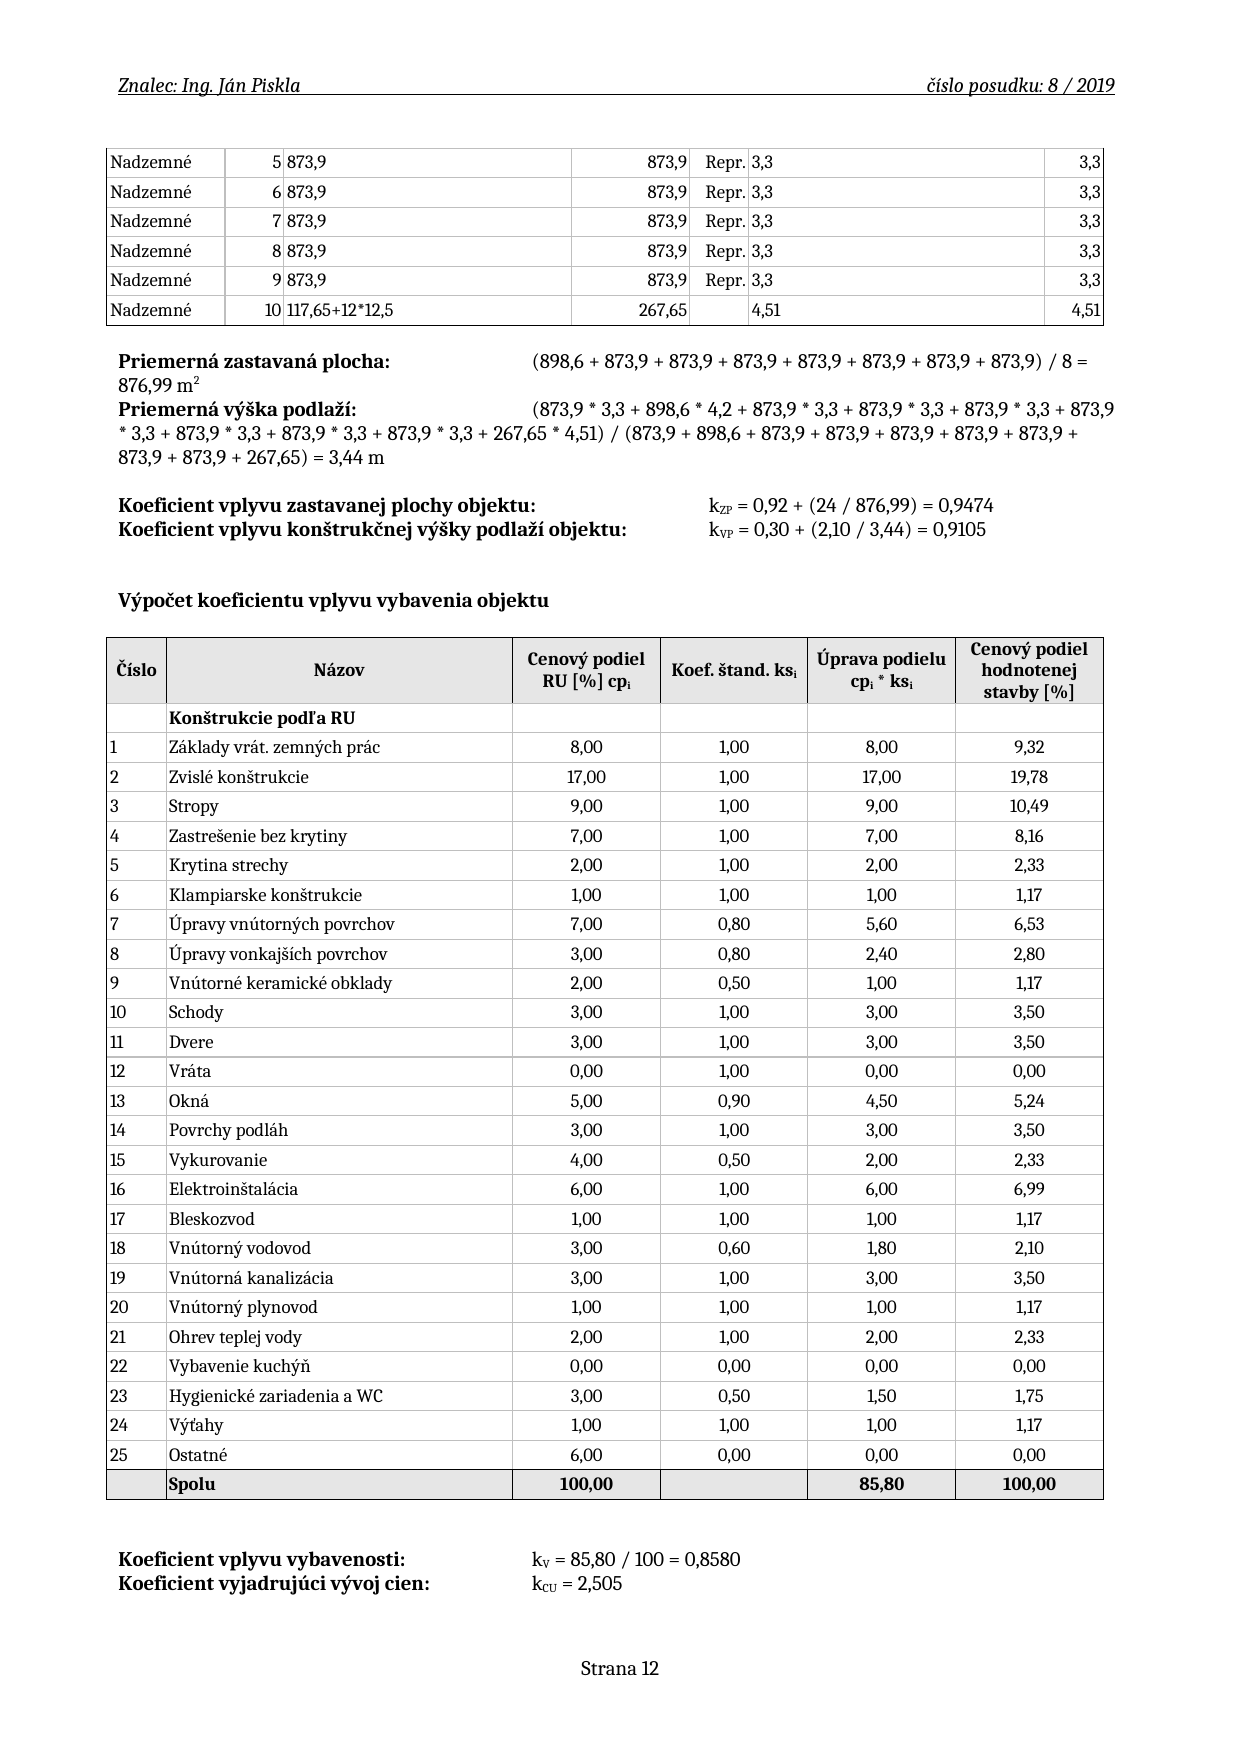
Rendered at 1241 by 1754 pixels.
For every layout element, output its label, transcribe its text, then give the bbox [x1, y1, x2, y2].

table_cell 6 [107, 881, 166, 909]
table_cell Povrchy podláh [167, 1116, 512, 1145]
table_cell 1,00 [661, 1264, 807, 1292]
table_cell 873,9 [284, 267, 571, 295]
table_cell 1,00 [661, 763, 807, 791]
table_cell 3,00 [808, 1264, 955, 1292]
table_cell Dvere [167, 1028, 512, 1056]
table_cell 3,00 [513, 940, 660, 968]
table_cell 267,65 [572, 296, 689, 324]
table_cell 873,9 [572, 178, 689, 207]
table_cell 23 [107, 1382, 166, 1410]
table_cell [513, 704, 660, 732]
table_cell Stropy [167, 792, 512, 821]
table_cell 873,9 [572, 267, 689, 295]
table_header Cenový podiel RU [%] cpi [513, 638, 660, 703]
table_cell 2,10 [956, 1234, 1103, 1263]
table_cell Vráta [167, 1058, 512, 1086]
table_cell 3,3 [749, 267, 1044, 295]
table_cell 9,00 [808, 792, 955, 821]
text Priemerná zastavaná plocha: (898,6 + 873,9 + 873,9 + 873,9 + 873,9 + 873,9 + 873,9 + 873,9) / 8 = 876,99 m2 Priemerná výška podlaží: (873,9 * 3,3 + 898,6 * 4,2 + 873,9 * 3,3 + 873,9 * 3,3 + 873,9 * 3,3 + 873,9 * 3,3 + 873,9 * 3,3 + 873,9 * 3,3 + 873,9 * 3,3 + 267,65 * 4,51) / (873,9 + 898,6 + 873,9 + 873,9 + 873,9 + 873,9 + 873,9 + 873,9 + 873,9 + 267,65) = 3,44 m [118, 349, 1122, 469]
table_cell 10 [226, 296, 283, 324]
table_cell 1,00 [808, 1205, 955, 1233]
table_cell 1,00 [513, 1205, 660, 1233]
table_cell 6,53 [956, 910, 1103, 938]
table_cell 0,00 [956, 1441, 1103, 1469]
table_cell 1,17 [956, 1411, 1103, 1440]
table_cell 6,00 [513, 1175, 660, 1204]
table_cell 1,00 [513, 881, 660, 909]
table_cell 7 [107, 910, 166, 938]
table_cell Vykurovanie [167, 1146, 512, 1174]
table_cell [808, 704, 955, 732]
table_cell 1,00 [661, 1293, 807, 1322]
table_cell 15 [107, 1146, 166, 1174]
table_cell 4 [107, 822, 166, 850]
table_cell 3,00 [513, 999, 660, 1027]
table_cell 24 [107, 1411, 166, 1440]
table_cell 3,50 [956, 1264, 1103, 1292]
table_cell 1,00 [808, 1293, 955, 1322]
table_cell 873,9 [284, 237, 571, 266]
table_cell 3,00 [513, 1264, 660, 1292]
table_cell 1,50 [808, 1382, 955, 1410]
table_cell 6,00 [513, 1441, 660, 1469]
table_cell [661, 704, 807, 732]
table_cell 3,00 [513, 1382, 660, 1410]
table_cell Repr. [690, 237, 748, 266]
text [118, 1548, 1122, 1596]
table_cell Elektroinštalácia [167, 1175, 512, 1204]
table_cell 3,3 [1045, 267, 1103, 295]
table_cell 1,00 [661, 792, 807, 821]
table_cell 1,00 [808, 969, 955, 997]
table_cell 4,50 [808, 1087, 955, 1115]
table_cell 7,00 [513, 822, 660, 850]
table_cell 10 [107, 999, 166, 1027]
table_cell 11 [107, 1028, 166, 1056]
table_cell 1,00 [661, 1411, 807, 1440]
table_cell Úpravy vnútorných povrchov [167, 910, 512, 938]
table_cell 0,00 [661, 1352, 807, 1381]
table_cell 1,00 [661, 1323, 807, 1351]
table_cell Vnútorný vodovod [167, 1234, 512, 1263]
table_cell 2,33 [956, 1146, 1103, 1174]
table_cell Zvislé konštrukcie [167, 763, 512, 791]
table_cell 2,00 [513, 969, 660, 997]
table_cell 6,00 [808, 1175, 955, 1204]
table_cell 1,00 [661, 881, 807, 909]
table_cell 1,00 [661, 733, 807, 762]
table_cell 18 [107, 1234, 166, 1263]
table_cell 14 [107, 1116, 166, 1145]
table_cell 5,60 [808, 910, 955, 938]
table_cell 7 [226, 208, 283, 236]
table_cell 873,9 [572, 237, 689, 266]
table_cell 1,00 [661, 851, 807, 879]
table_cell 3,00 [808, 1028, 955, 1056]
table_cell 6,99 [956, 1175, 1103, 1204]
table_cell 1,00 [661, 1116, 807, 1145]
table_cell 873,9 [284, 149, 571, 177]
table_cell 2,33 [956, 851, 1103, 879]
table_cell 1,80 [808, 1234, 955, 1263]
table_cell 2,33 [956, 1323, 1103, 1351]
table_cell 1,00 [513, 1293, 660, 1322]
table_cell 1,17 [956, 881, 1103, 909]
table_cell 8,00 [808, 733, 955, 762]
table_cell 873,9 [284, 208, 571, 236]
table_cell 0,00 [956, 1058, 1103, 1086]
table_header Úprava podielu cpi * ksi [808, 638, 955, 703]
table_cell 0,00 [808, 1352, 955, 1381]
table_cell Vnútorný plynovod [167, 1293, 512, 1322]
table_cell 0,50 [661, 1146, 807, 1174]
table_cell 3,50 [956, 999, 1103, 1027]
table_cell Spolu [167, 1470, 512, 1499]
table_header Číslo [107, 638, 166, 703]
table_cell Ohrev teplej vody [167, 1323, 512, 1351]
table_cell Výťahy [167, 1411, 512, 1440]
table_cell 100,00 [513, 1470, 660, 1499]
table_cell 9,00 [513, 792, 660, 821]
table_cell 17,00 [808, 763, 955, 791]
table_cell [690, 296, 748, 324]
table_cell 13 [107, 1087, 166, 1115]
table_cell 1,75 [956, 1382, 1103, 1410]
table_cell 9 [226, 267, 283, 295]
table_cell 0,00 [956, 1352, 1103, 1381]
table_cell 2,00 [808, 851, 955, 879]
table_cell 5,24 [956, 1087, 1103, 1115]
table_cell 0,00 [808, 1058, 955, 1086]
table_cell 3,00 [513, 1116, 660, 1145]
table_cell 8 [226, 237, 283, 266]
table_cell Zastrešenie bez krytiny [167, 822, 512, 850]
table_cell 2,00 [808, 1146, 955, 1174]
table_cell 1,00 [661, 1058, 807, 1086]
table_cell 3,00 [808, 1116, 955, 1145]
table_header Názov [167, 638, 512, 703]
table_cell 3,00 [513, 1028, 660, 1056]
table_cell 0,90 [661, 1087, 807, 1115]
table_cell 873,9 [572, 208, 689, 236]
table_cell Nadzemné [107, 267, 224, 295]
table_cell 1,17 [956, 1205, 1103, 1233]
table_cell 2,00 [513, 851, 660, 879]
table_header Cenový podiel hodnotenej stavby [%] [956, 638, 1103, 703]
table_cell 0,60 [661, 1234, 807, 1263]
table_cell Základy vrát. zemných prác [167, 733, 512, 762]
table_cell Vnútorná kanalizácia [167, 1264, 512, 1292]
table_cell Schody [167, 999, 512, 1027]
table_cell 0,50 [661, 969, 807, 997]
table_cell 873,9 [572, 149, 689, 177]
table_header Koef. štand. ksi [661, 638, 807, 703]
table_cell Vnútorné keramické obklady [167, 969, 512, 997]
table_cell Krytina strechy [167, 851, 512, 879]
table_cell Okná [167, 1087, 512, 1115]
table_cell 1,00 [661, 1205, 807, 1233]
table_cell 2 [107, 763, 166, 791]
table_cell 0,50 [661, 1382, 807, 1410]
table_cell 1 [107, 733, 166, 762]
table_cell Nadzemné [107, 149, 224, 177]
table_cell 8 [107, 940, 166, 968]
table_cell 16 [107, 1175, 166, 1204]
table_cell 0,00 [513, 1352, 660, 1381]
table_cell 12 [107, 1058, 166, 1086]
table_cell 1,00 [808, 881, 955, 909]
table_cell 873,9 [284, 178, 571, 207]
table_cell 19,78 [956, 763, 1103, 791]
table_cell 2,00 [513, 1323, 660, 1351]
table_cell 17 [107, 1205, 166, 1233]
table_cell [956, 704, 1103, 732]
table_cell Nadzemné [107, 178, 224, 207]
table_cell 3,50 [956, 1028, 1103, 1056]
table_cell 4,51 [749, 296, 1044, 324]
table_cell 1,00 [661, 1028, 807, 1056]
table_cell 17,00 [513, 763, 660, 791]
table_cell Nadzemné [107, 208, 224, 236]
table_cell 1,00 [661, 1175, 807, 1204]
table_cell 3,00 [513, 1234, 660, 1263]
table_cell 2,80 [956, 940, 1103, 968]
table_cell 1,00 [513, 1411, 660, 1440]
table_cell 2,40 [808, 940, 955, 968]
table_cell Repr. [690, 178, 748, 207]
table_cell Ostatné [167, 1441, 512, 1469]
table_cell 3,3 [749, 237, 1044, 266]
table_cell 1,00 [661, 822, 807, 850]
table_cell 22 [107, 1352, 166, 1381]
table_cell Nadzemné [107, 296, 224, 324]
table_cell 3,3 [749, 178, 1044, 207]
table_cell 3,3 [749, 208, 1044, 236]
table_cell 100,00 [956, 1470, 1103, 1499]
table_cell 7,00 [513, 910, 660, 938]
table_cell [107, 1470, 166, 1499]
table_cell 8,16 [956, 822, 1103, 850]
table_cell 1,00 [661, 999, 807, 1027]
table_cell 20 [107, 1293, 166, 1322]
table_cell 117,65+12*12,5 [284, 296, 571, 324]
table_cell 9,32 [956, 733, 1103, 762]
table_cell Klampiarske konštrukcie [167, 881, 512, 909]
table_cell 25 [107, 1441, 166, 1469]
table_cell Nadzemné [107, 237, 224, 266]
table_cell 3,3 [1045, 178, 1103, 207]
table_cell 10,49 [956, 792, 1103, 821]
table_cell 3 [107, 792, 166, 821]
text Výpočet koeficientu vplyvu vybavenia objektu [118, 589, 1122, 613]
table_cell 3,3 [1045, 149, 1103, 177]
table_cell 5 [107, 851, 166, 879]
table_cell Repr. [690, 208, 748, 236]
table_cell 4,51 [1045, 296, 1103, 324]
table_cell Konštrukcie podľa RU [167, 704, 512, 732]
table_cell 5,00 [513, 1087, 660, 1115]
table_cell 1,17 [956, 1293, 1103, 1322]
table_cell Hygienické zariadenia a WC [167, 1382, 512, 1410]
table_cell 5 [226, 149, 283, 177]
text Koeficient vplyvu zastavanej plochy objektu: kZP = 0,92 + (24 / 876,99) = 0,9474 Koeficient vplyvu konštrukčnej výšky podlaží objektu: kVP = 0,30 + (2,10 / 3,44) = 0,9105 [118, 493, 1122, 541]
table_cell 2,00 [808, 1323, 955, 1351]
table_cell 3,00 [808, 999, 955, 1027]
table_cell 3,50 [956, 1116, 1103, 1145]
table_cell 3,3 [749, 149, 1044, 177]
table_cell 4,00 [513, 1146, 660, 1174]
table_cell [661, 1470, 807, 1499]
table_cell 7,00 [808, 822, 955, 850]
table_cell Vybavenie kuchýň [167, 1352, 512, 1381]
table_cell 19 [107, 1264, 166, 1292]
table_cell Bleskozvod [167, 1205, 512, 1233]
table_cell 0,00 [661, 1441, 807, 1469]
table_cell 0,00 [808, 1441, 955, 1469]
table_cell 0,00 [513, 1058, 660, 1086]
table_cell 9 [107, 969, 166, 997]
table_cell 3,3 [1045, 237, 1103, 266]
table_cell 0,80 [661, 940, 807, 968]
table_cell Úpravy vonkajších povrchov [167, 940, 512, 968]
table_cell 1,17 [956, 969, 1103, 997]
table_cell Repr. [690, 149, 748, 177]
table_cell 85,80 [808, 1470, 955, 1499]
table_cell Repr. [690, 267, 748, 295]
table_cell 8,00 [513, 733, 660, 762]
table_cell 6 [226, 178, 283, 207]
table_cell 0,80 [661, 910, 807, 938]
table_cell 1,00 [808, 1411, 955, 1440]
table_cell 3,3 [1045, 208, 1103, 236]
table_cell 21 [107, 1323, 166, 1351]
table_cell [107, 704, 166, 732]
